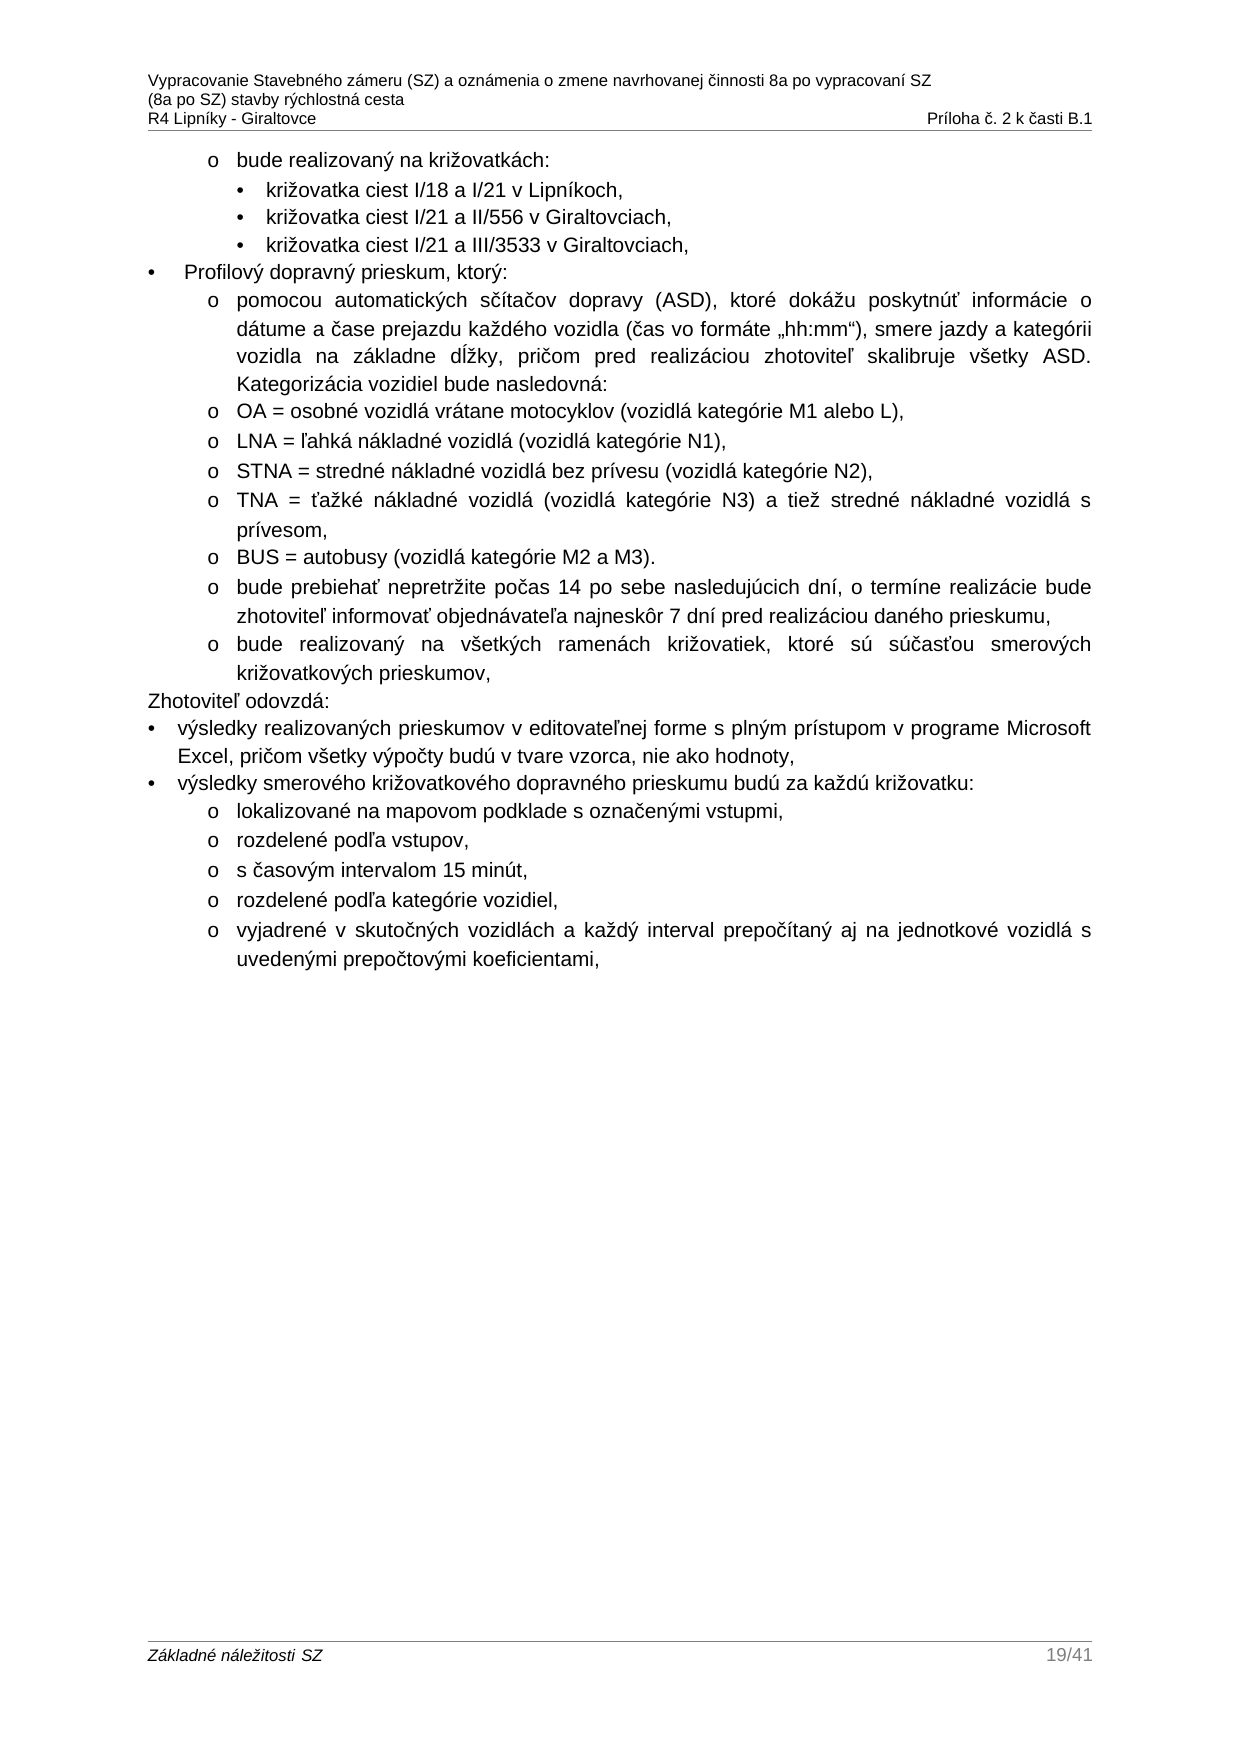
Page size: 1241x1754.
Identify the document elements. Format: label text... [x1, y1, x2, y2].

list LNA = ľahká nákladné vozidlá (vozidlá kategórie N1), [207, 429, 1092, 455]
list OA = osobné vozidlá vrátane motocyklov (vozidlá kategórie M1 alebo L), [207, 399, 1092, 425]
list križovatka ciest I/21 a III/3533 v Giraltovciach, [236, 232, 1092, 256]
text • Profilový dopravný prieskum, ktorý: [148, 260, 1092, 284]
list lokalizované na mapovom podklade s označenými vstupmi, [207, 799, 1092, 824]
list pomocou automatických sčítačov dopravy (ASD), ktoré dokážu poskytnúť informácie o dátume a čase prejazdu každého vozidla (čas vo formáte „hh:mm“), smere jazdy a kategórii vozidla na základne dĺžky, pričom pred realizáciou zhotoviteľ skalibruje všetky ASD. Kategorizácia vozidiel bude nasledovná: [207, 287, 1092, 396]
list výsledky smerového križovatkového dopravného prieskumu budú za každú križovatku: [148, 771, 1092, 795]
list BUS = autobusy (vozidlá kategórie M2 a M3). [207, 545, 1092, 571]
list TNA = ťažké nákladné vozidlá (vozidlá kategórie N3) a tiež stredné nákladné vozidlá s prívesom, [207, 488, 1092, 542]
list bude realizovaný na všetkých ramenách križovatiek, ktoré sú súčasťou smerových križovatkových prieskumov, [207, 632, 1092, 685]
list s časovým intervalom 15 minút, [207, 858, 1092, 884]
list rozdelené podľa vstupov, [207, 828, 1092, 854]
list križovatka ciest I/21 a II/556 v Giraltovciach, [236, 205, 1092, 229]
list STNA = stredné nákladné vozidlá bez prívesu (vozidlá kategórie N2), [207, 459, 1092, 484]
list križovatka ciest I/18 a I/21 v Lipníkoch, [236, 177, 1092, 201]
list vyjadrené v skutočných vozidlách a každý interval prepočítaný aj na jednotkové vozidlá s uvedenými prepočtovými koeficientami, [207, 917, 1092, 971]
list výsledky realizovaných prieskumov v editovateľnej forme s plným prístupom v programe Microsoft Excel, pričom všetky výpočty budú v tvare vzorca, nie ako hodnoty, [148, 716, 1092, 768]
list bude prebiehať nepretržite počas 14 po sebe nasledujúcich dní, o termíne realizácie bude zhotoviteľ informovať objednávateľa najneskôr 7 dní pred realizáciou daného prieskumu, [207, 575, 1092, 628]
list rozdelené podľa kategórie vozidiel, [207, 888, 1092, 913]
text Zhotoviteľ odovzdá: [148, 689, 1092, 713]
list bude realizovaný na križovatkách: [207, 148, 1092, 173]
